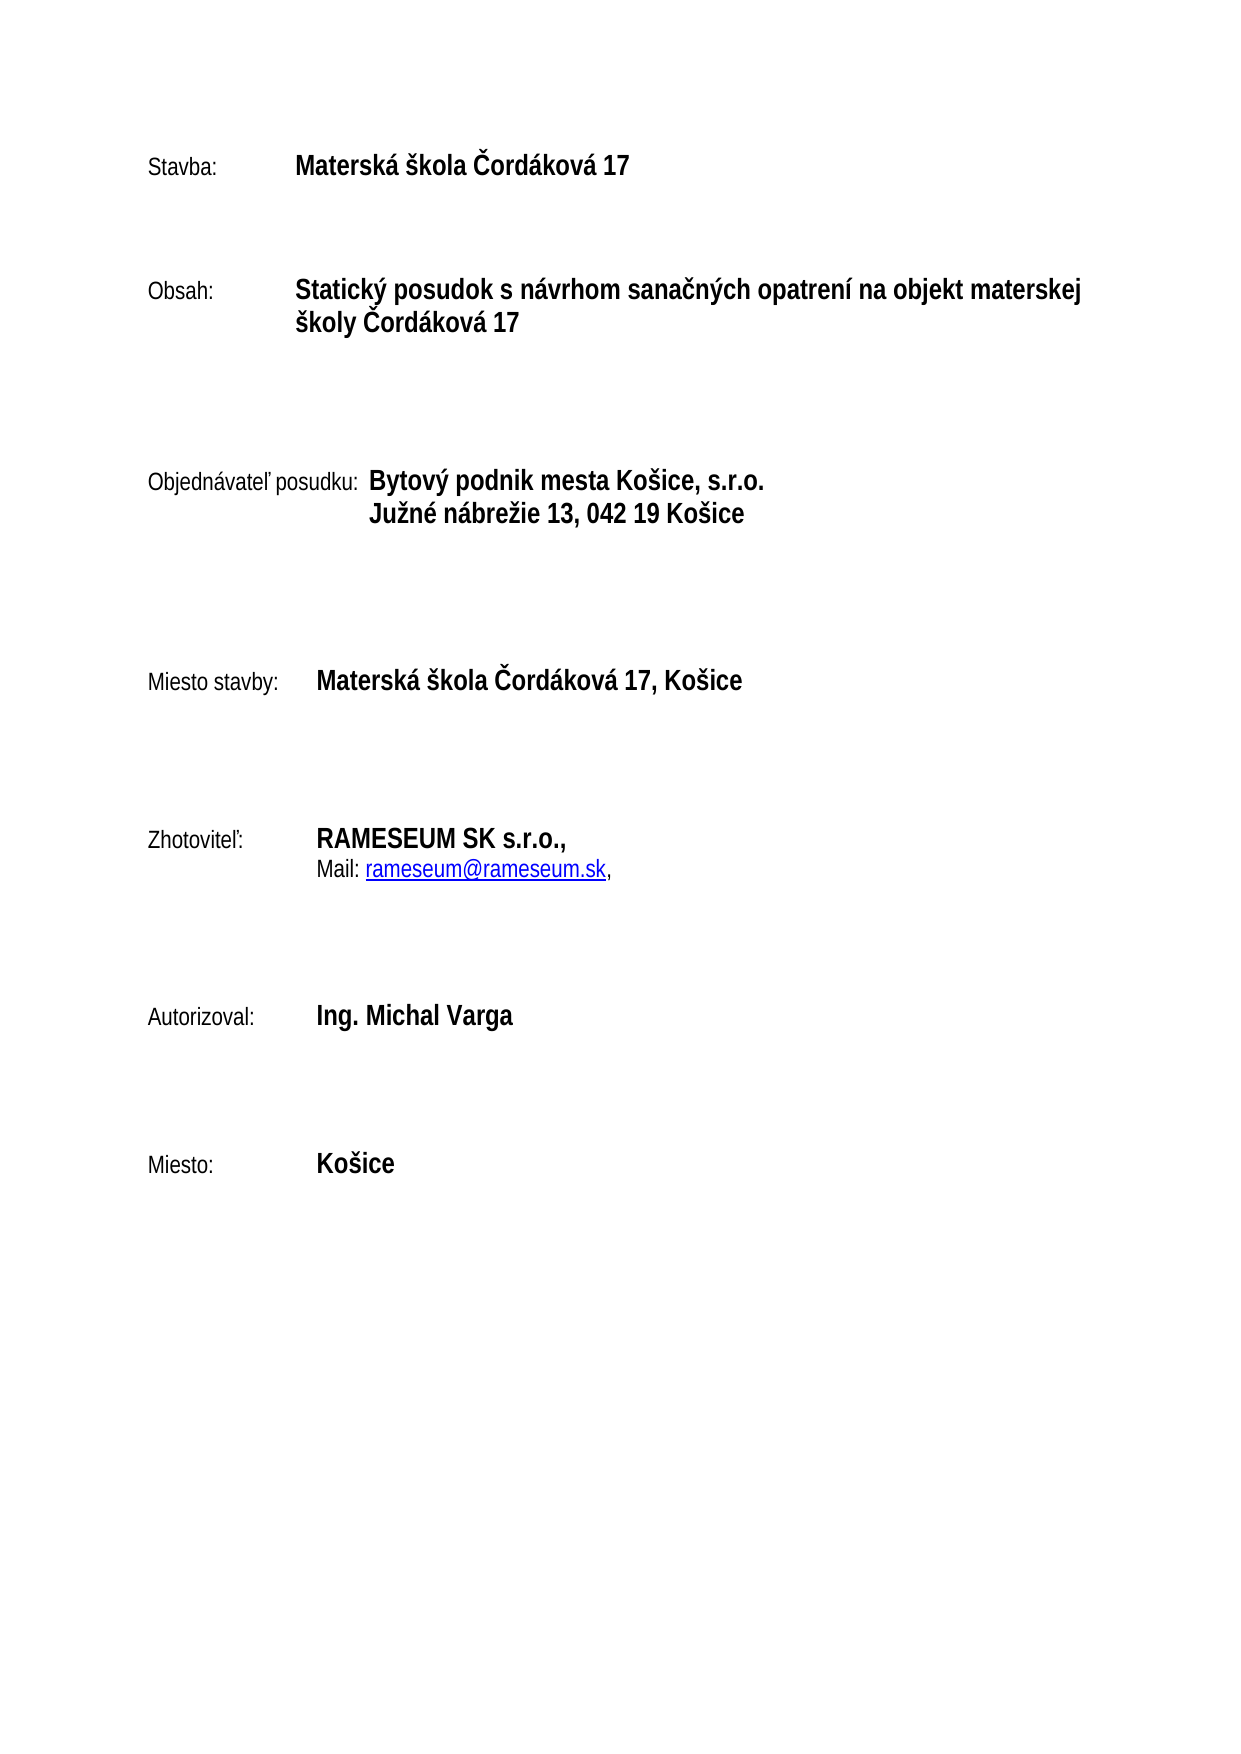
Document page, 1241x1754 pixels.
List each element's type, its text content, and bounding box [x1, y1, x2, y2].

text Mail: rameseum@rameseum.sk, [148, 854, 1093, 883]
text Miesto stavby: Materská škola Čordáková 17, Košice [148, 663, 1093, 697]
text Objednávateľ posudku: Bytový podnik mesta Košice, s.r.o. Južné nábrežie 13, 042 19 Košice [148, 463, 1093, 530]
text Zhotoviteľ: RAMESEUM SK s.r.o., [148, 821, 1093, 854]
text Stavba: Materská škola Čordáková 17 [148, 148, 1093, 181]
text Miesto: Košice [148, 1146, 1093, 1179]
text Obsah: Statický posudok s návrhom sanačných opatrení na objekt materskej školy Čordáková 17 [148, 272, 1093, 339]
text Autorizoval: Ing. Michal Varga [148, 998, 1093, 1031]
